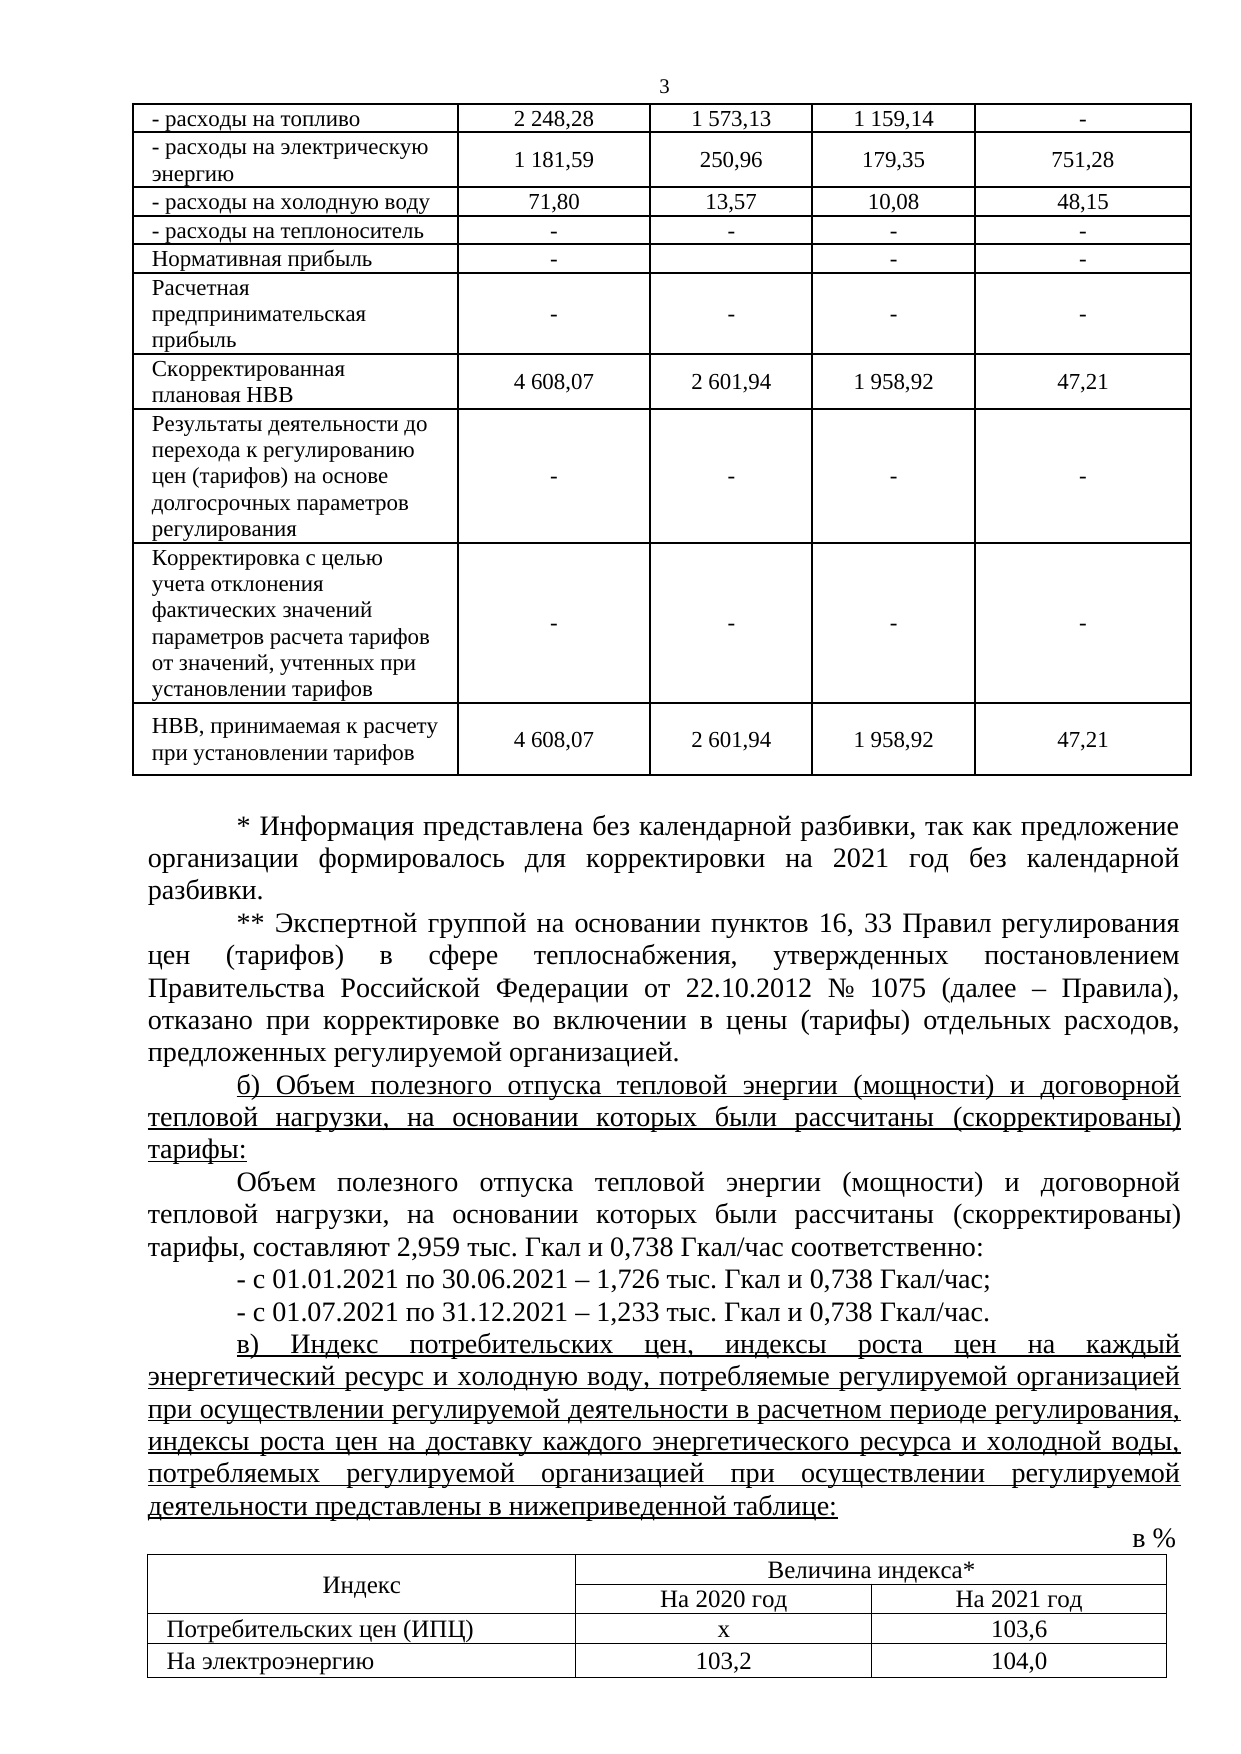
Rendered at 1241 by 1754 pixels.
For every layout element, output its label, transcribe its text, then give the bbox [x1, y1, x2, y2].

table_cell 751,28 [976, 133, 1190, 186]
table_cell - расходы на теплоноситель [134, 217, 457, 243]
text - c 01.07.2021 по 31.12.2021 – 1,233 тыс. Гкал и 0,738 Гкал/час. [236, 1294, 1181, 1327]
table_cell - расходы на холодную воду [134, 188, 457, 215]
table_cell Потребительских цен (ИПЦ) [148, 1614, 575, 1643]
table_cell На 2021 год [872, 1585, 1166, 1613]
table_cell Нормативная прибыль [134, 245, 457, 272]
table_cell Расчетная предпринимательская прибыль [134, 274, 457, 353]
text в) Индекс потребительских цен, индексы роста цен на каждый энергетический ресурс и холодную воду, потребляемые регулируемой организацией при осуществлении регулируемой деятельности в расчетном периоде регулирования, индексы роста цен на доставку каждого энергетического ресурса и холодной воды, потребляемых регулируемой организацией при осуществлении регулируемой деятельности представлены в нижеприведенной таблице: [148, 1454, 1181, 1485]
table_cell 13,57 [651, 188, 811, 215]
table_cell - [813, 274, 974, 353]
table_cell [651, 245, 811, 272]
text * Информация представлена без календарной разбивки, так как предложение организации формировалось для корректировки на 2021 год без календарной разбивки. [148, 809, 1181, 906]
table_cell - [459, 217, 649, 243]
table_cell - [976, 274, 1190, 353]
table_cell На электроэнергию [148, 1644, 575, 1677]
table_header Индекс [148, 1555, 575, 1613]
table_cell х [576, 1614, 871, 1643]
table_cell 47,21 [976, 704, 1190, 774]
table_cell - [459, 274, 649, 353]
table_cell - [976, 410, 1190, 542]
table_cell - [813, 544, 974, 702]
table_cell - [813, 410, 974, 542]
table_cell - [651, 544, 811, 702]
table_cell Результаты деятельности до перехода к регулированию цен (тарифов) на основе долгосрочных параметров регулирования [134, 410, 457, 542]
table_cell - [813, 245, 974, 272]
text - с 01.01.2021 по 30.06.2021 – 1,726 тыс. Гкал и 0,738 Гкал/час; [148, 1262, 1181, 1294]
table_cell - [459, 245, 649, 272]
text в) Индекс потребительских цен, индексы роста цен на каждый энергетический ресурс и холодную воду, потребляемые регулируемой организацией при осуществлении регулируемой деятельности в расчетном периоде регулирования, индексы роста цен на доставку каждого энергетического ресурса и холодной воды, потребляемых регулируемой организацией при осуществлении регулируемой деятельности представлены в нижеприведенной таблице: [148, 1486, 1181, 1521]
table_cell 1 958,92 [813, 704, 974, 774]
table_cell 2 601,94 [651, 704, 811, 774]
table_cell 4 608,07 [459, 704, 649, 774]
table_cell 4 608,07 [459, 355, 649, 408]
text Объем полезного отпуска тепловой энергии (мощности) и договорной тепловой нагрузки, на основании которых были рассчитаны (скорректированы) тарифы, составляют 2,959 тыс. Гкал и 0,738 Гкал/час соответственно: [148, 1165, 1181, 1262]
text б) Объем полезного отпуска тепловой энергии (мощности) и договорной тепловой нагрузки, на основании которых были рассчитаны (скорректированы) тарифы: [148, 1130, 1181, 1165]
table_cell - [651, 410, 811, 542]
table_header Величина индекса* [576, 1555, 1166, 1583]
table_cell - [651, 217, 811, 243]
table_cell 2 601,94 [651, 355, 811, 408]
text в % [148, 1521, 1181, 1554]
table_cell - [976, 105, 1190, 131]
table_cell 48,15 [976, 188, 1190, 215]
table_cell Скорректированная плановая НВВ [134, 355, 457, 408]
table_cell 47,21 [976, 355, 1190, 408]
table_cell 71,80 [459, 188, 649, 215]
table_cell - [459, 410, 649, 542]
table_cell - [976, 217, 1190, 243]
table_cell 103,2 [576, 1644, 871, 1677]
table_cell 1 181,59 [459, 133, 649, 186]
text б) Объем полезного отпуска тепловой энергии (мощности) и договорной тепловой нагрузки, на основании которых были рассчитаны (скорректированы) тарифы: [148, 1068, 1181, 1128]
table_cell 1 159,14 [813, 105, 974, 131]
text в) Индекс потребительских цен, индексы роста цен на каждый энергетический ресурс и холодную воду, потребляемые регулируемой организацией при осуществлении регулируемой деятельности в расчетном периоде регулирования, индексы роста цен на доставку каждого энергетического ресурса и холодной воды, потребляемых регулируемой организацией при осуществлении регулируемой деятельности представлены в нижеприведенной таблице: [148, 1327, 1181, 1388]
text в) Индекс потребительских цен, индексы роста цен на каждый энергетический ресурс и холодную воду, потребляемые регулируемой организацией при осуществлении регулируемой деятельности в расчетном периоде регулирования, индексы роста цен на доставку каждого энергетического ресурса и холодной воды, потребляемых регулируемой организацией при осуществлении регулируемой деятельности представлены в нижеприведенной таблице: [148, 1421, 1181, 1452]
table_cell - [651, 274, 811, 353]
text в) Индекс потребительских цен, индексы роста цен на каждый энергетический ресурс и холодную воду, потребляемые регулируемой организацией при осуществлении регулируемой деятельности в расчетном периоде регулирования, индексы роста цен на доставку каждого энергетического ресурса и холодной воды, потребляемых регулируемой организацией при осуществлении регулируемой деятельности представлены в нижеприведенной таблице: [148, 1389, 1181, 1420]
table_cell - [459, 544, 649, 702]
table_cell - расходы на топливо [134, 105, 457, 131]
table_cell - [976, 245, 1190, 272]
table_cell 250,96 [651, 133, 811, 186]
table_cell 104,0 [872, 1644, 1166, 1677]
table_cell - расходы на электрическую энергию [134, 133, 457, 186]
table_cell 1 958,92 [813, 355, 974, 408]
text ** Экспертной группой на основании пунктов 16, 33 Правил регулирования цен (тарифов) в сфере теплоснабжения, утвержденных постановлением Правительства Российской Федерации от 22.10.2012 № 1075 (далее – Правила), отказано при корректировке во включении в цены (тарифы) отдельных расходов, предложенных регулируемой организацией. [148, 906, 1181, 1068]
table_cell На 2020 год [576, 1585, 871, 1613]
table_cell 179,35 [813, 133, 974, 186]
table_cell 2 248,28 [459, 105, 649, 131]
table_cell 1 573,13 [651, 105, 811, 131]
table_cell Корректировка с целью учета отклонения фактических значений параметров расчета тарифов от значений, учтенных при установлении тарифов [134, 544, 457, 702]
table_cell 10,08 [813, 188, 974, 215]
table_cell НВВ, принимаемая к расчету при установлении тарифов [134, 704, 457, 774]
table_cell - [813, 217, 974, 243]
table_cell - [976, 544, 1190, 702]
table_cell 103,6 [872, 1614, 1166, 1643]
